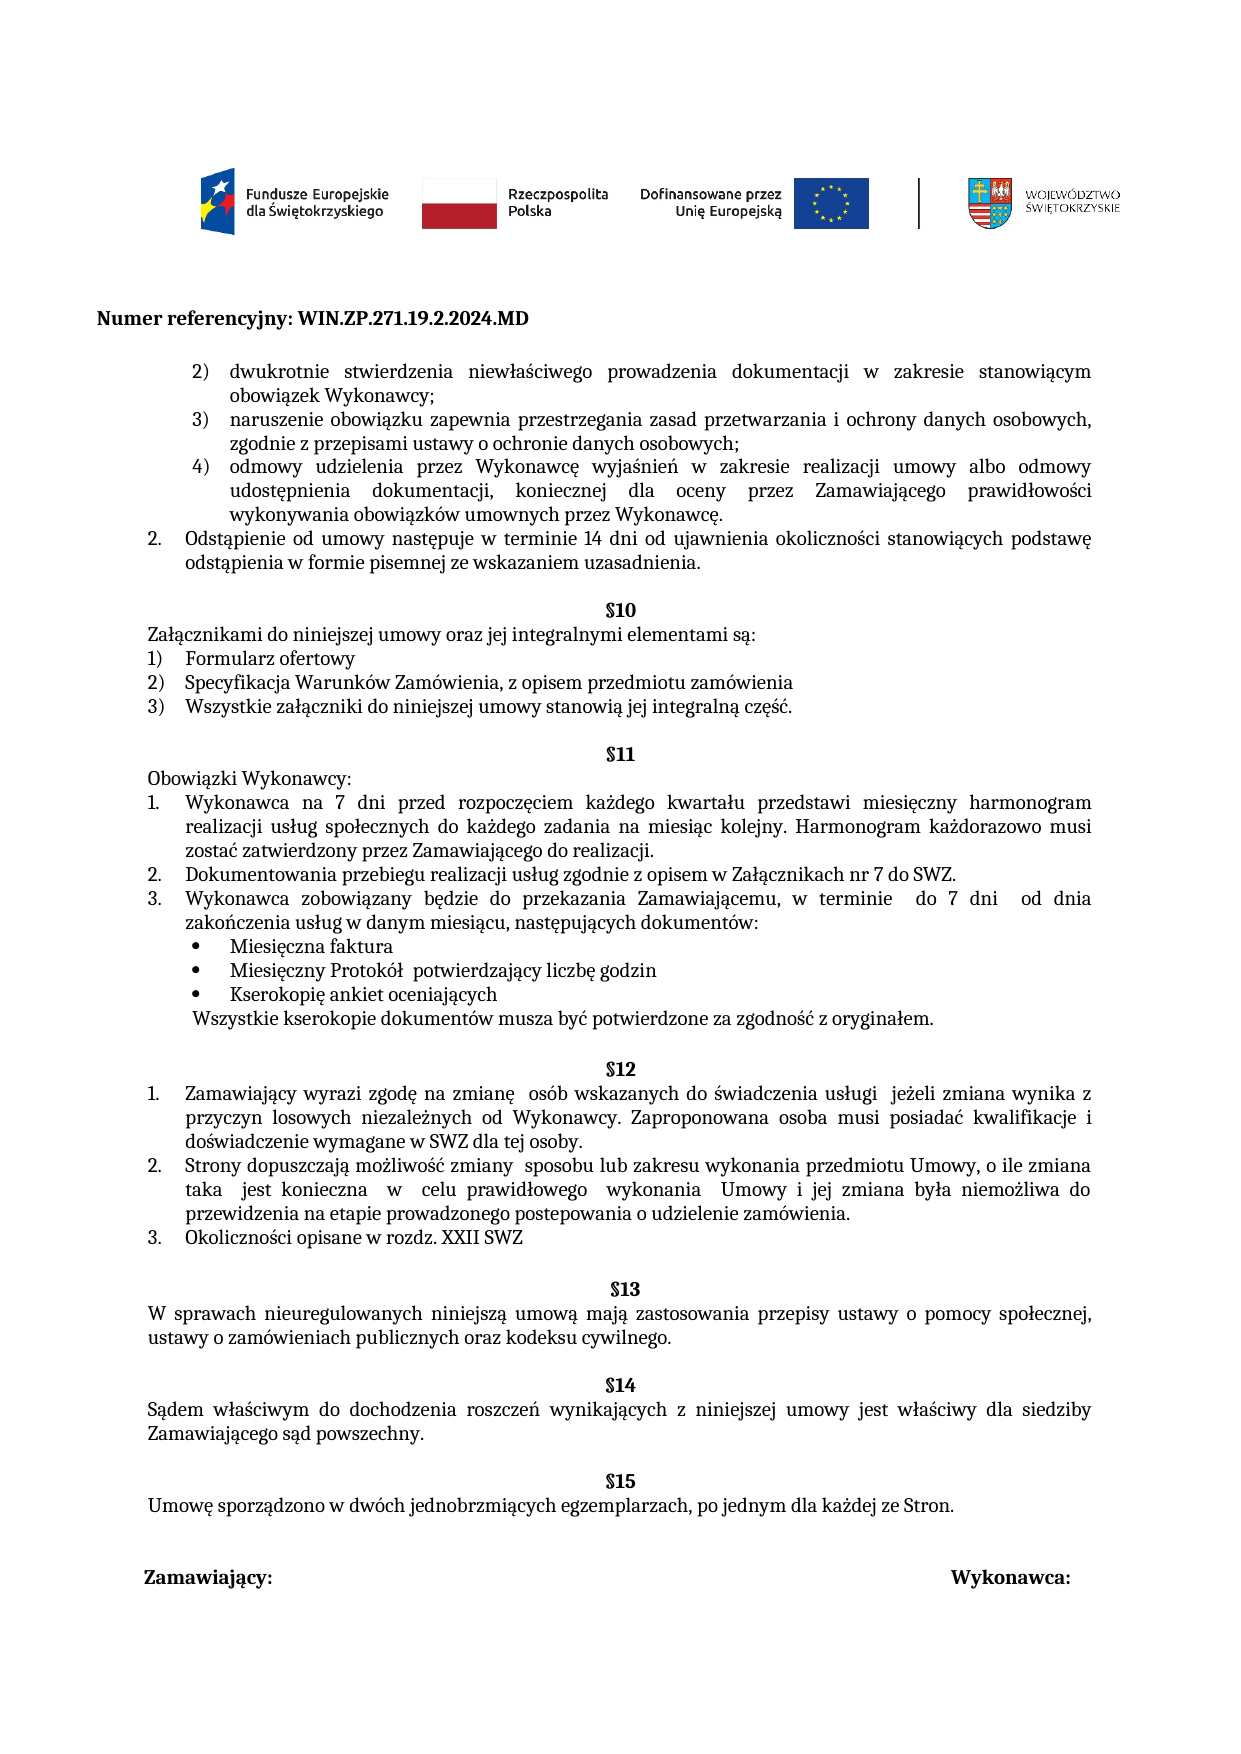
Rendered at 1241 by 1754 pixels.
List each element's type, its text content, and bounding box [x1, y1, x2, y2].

list Zamawiający wyrazi zgodę na zmianę osób wskazanych do świadczenia usługi jeżeli zmiana wynika z przyczyn losowych niezależnych od Wykonawcy. Zaproponowana osoba musi posiadać kwalifikacje i doświadczenie wymagane w SWZ dla tej osoby. [148, 1082, 1093, 1154]
list Formularz ofertowy [148, 647, 1093, 671]
list dwukrotnie stwierdzenia niewłaściwego prowadzenia dokumentacji w zakresie stanowiącym obowiązek Wykonawcy; [192, 359, 1093, 407]
text Sądem właściwym do dochodzenia roszczeń wynikających z niniejszej umowy jest właściwy dla siedziby Zamawiającego sąd powszechny. [148, 1398, 1093, 1446]
list Specyfikacja Warunków Zamówienia, z opisem przedmiotu zamówienia [148, 671, 1093, 695]
picture [187, 164, 1133, 238]
list Dokumentowania przebiegu realizacji usług zgodnie z opisem w Załącznikach nr 7 do SWZ. [148, 862, 1093, 886]
list Kserokopię ankiet oceniających [192, 982, 1093, 1006]
text W sprawach nieuregulowanych niniejszą umową mają zastosowania przepisy ustawy o pomocy społecznej, ustawy o zamówieniach publicznych oraz kodeksu cywilnego. [148, 1302, 1093, 1350]
list Okoliczności opisane w rozdz. XXII SWZ [148, 1226, 1093, 1250]
text Wszystkie kserokopie dokumentów musza być potwierdzone za zgodność z oryginałem. [192, 1006, 1093, 1030]
list §11 [148, 743, 1093, 767]
text §10 [148, 599, 1093, 623]
text §13 [148, 1278, 1093, 1302]
list naruszenie obowiązku zapewnia przestrzegania zasad przetwarzania i ochrony danych osobowych, zgodnie z przepisami ustawy o ochronie danych osobowych; [192, 407, 1093, 455]
list Strony dopuszczają możliwość zmiany sposobu lub zakresu wykonania przedmiotu Umowy, o ile zmiana taka jest konieczna w celu prawidłowego wykonania Umowy i jej zmiana była niemożliwa do przewidzenia na etapie prowadzonego postepowania o udzielenie zamówienia. [148, 1154, 1093, 1226]
list Wszystkie załączniki do niniejszej umowy stanowią jej integralną część. [148, 695, 1093, 719]
list Wykonawca na 7 dni przed rozpoczęciem każdego kwartału przedstawi miesięczny harmonogram realizacji usług społecznych do każdego zadania na miesiąc kolejny. Harmonogram każdorazowo musi zostać zatwierdzony przez Zamawiającego do realizacji. [148, 791, 1093, 862]
list Miesięczna faktura [192, 934, 1093, 958]
text Załącznikami do niniejszej umowy oraz jej integralnymi elementami są: [148, 623, 1093, 647]
text §14 [148, 1374, 1093, 1398]
list odmowy udzielenia przez Wykonawcę wyjaśnień w zakresie realizacji umowy albo odmowy udostępnienia dokumentacji, koniecznej dla oceny przez Zamawiającego prawidłowości wykonywania obowiązków umownych przez Wykonawcę. [192, 455, 1093, 527]
list Wykonawca zobowiązany będzie do przekazania Zamawiającemu, w terminie do 7 dni od dnia zakończenia usług w danym miesiącu, następujących dokumentów: [148, 886, 1093, 934]
table_header Zamawiający: [137, 1565, 616, 1589]
text §15 [148, 1469, 1093, 1493]
list Obowiązki Wykonawcy: [148, 767, 1093, 791]
text §12 [148, 1058, 1093, 1082]
table_header Wykonawca: [616, 1565, 1104, 1589]
list Odstąpienie od umowy następuje w terminie 14 dni od ujawnienia okoliczności stanowiących podstawę odstąpienia w formie pisemnej ze wskazaniem uzasadnienia. [148, 527, 1093, 575]
text Umowę sporządzono w dwóch jednobrzmiących egzemplarzach, po jednym dla każdej ze Stron. [148, 1493, 1093, 1517]
list Miesięczny Protokół potwierdzający liczbę godzin [192, 958, 1093, 982]
